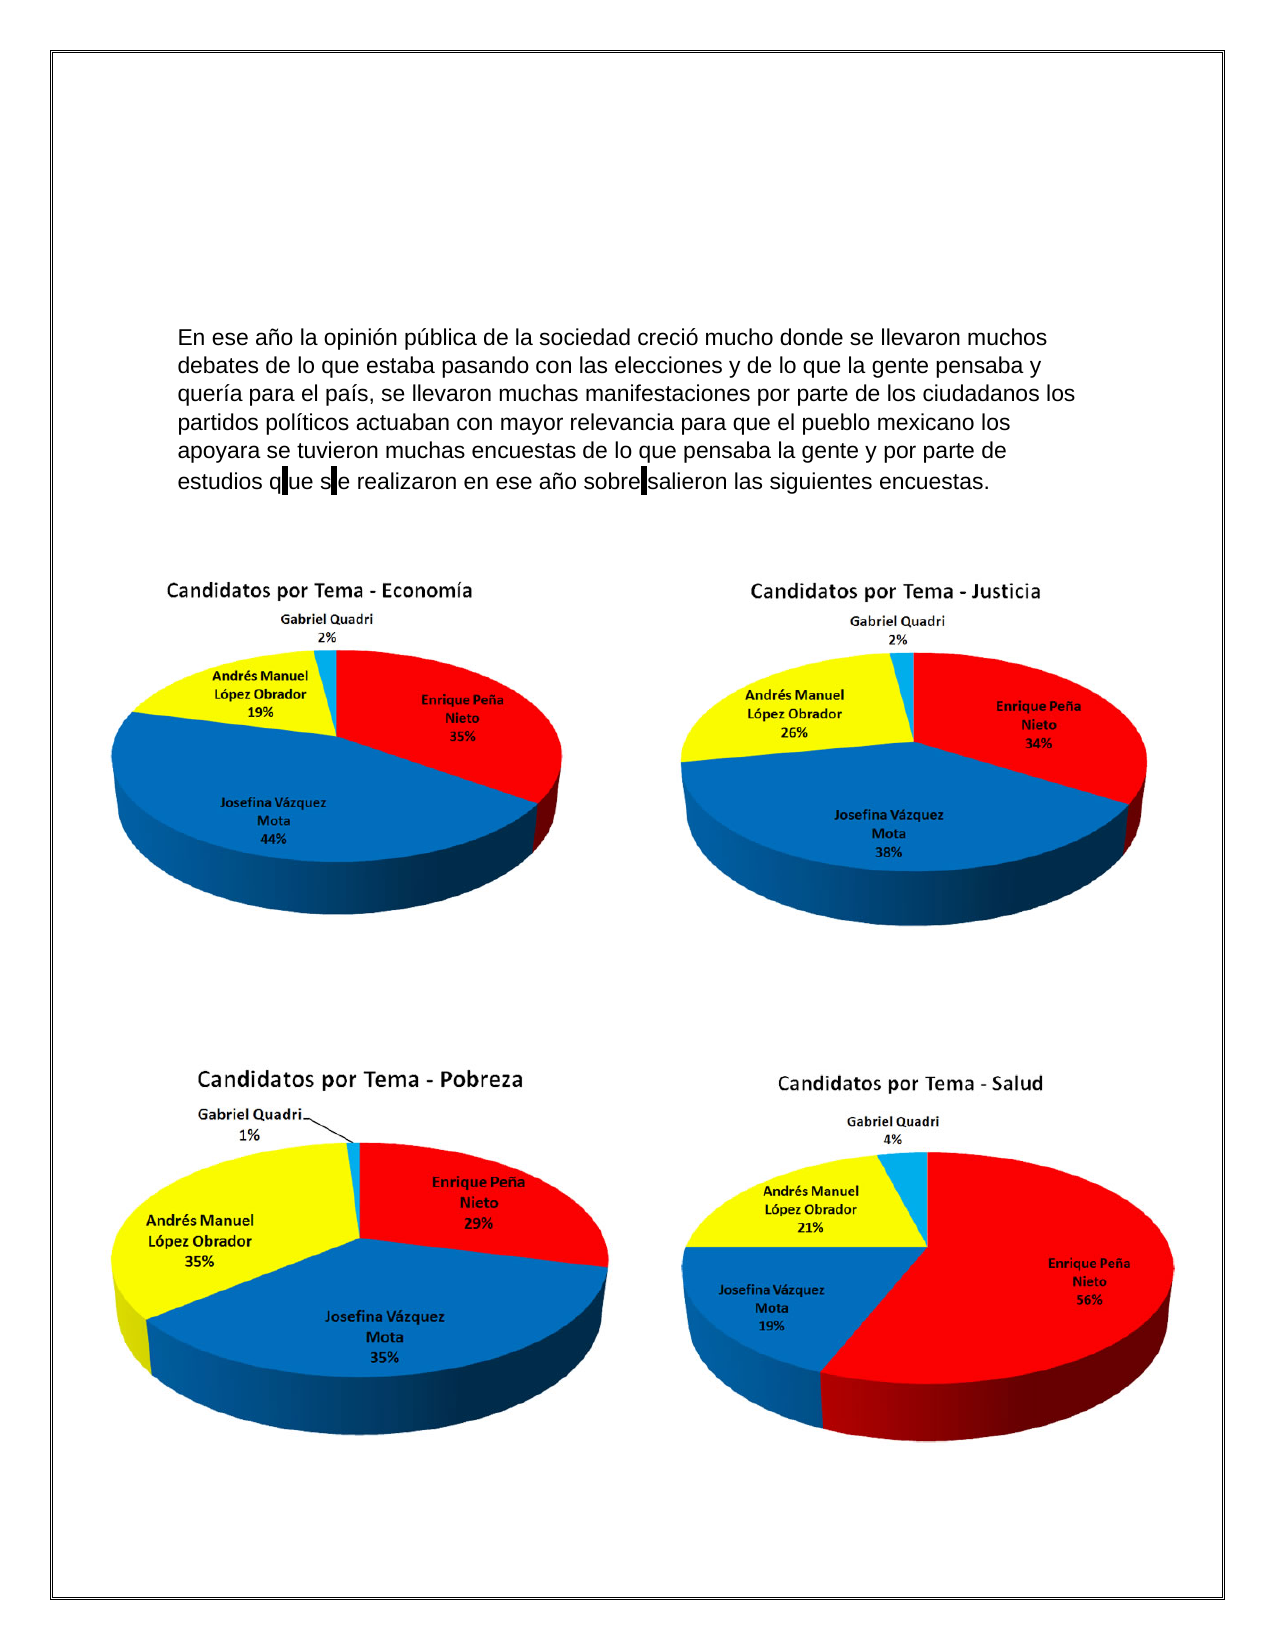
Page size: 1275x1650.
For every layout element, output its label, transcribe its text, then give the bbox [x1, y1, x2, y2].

text En ese año la opinión pública de la sociedad creció mucho donde se llevaron muchos debates de lo que estaba pasando con las elecciones y de lo que la gente pensaba y quería para el país, se llevaron muchas manifestaciones por parte de los ciudadanos los partidos políticos actuaban con mayor relevancia para que el pueblo mexicano los apoyara se tuvieron muchas encuestas de lo que pensaba la gente y por parte de estudios q ue s e realizaron en ese año sobre salieron las siguientes encuestas. [177, 323, 1098, 495]
picture [662, 570, 1161, 935]
picture [90, 1056, 627, 1447]
picture [659, 1061, 1193, 1452]
picture [93, 573, 579, 927]
